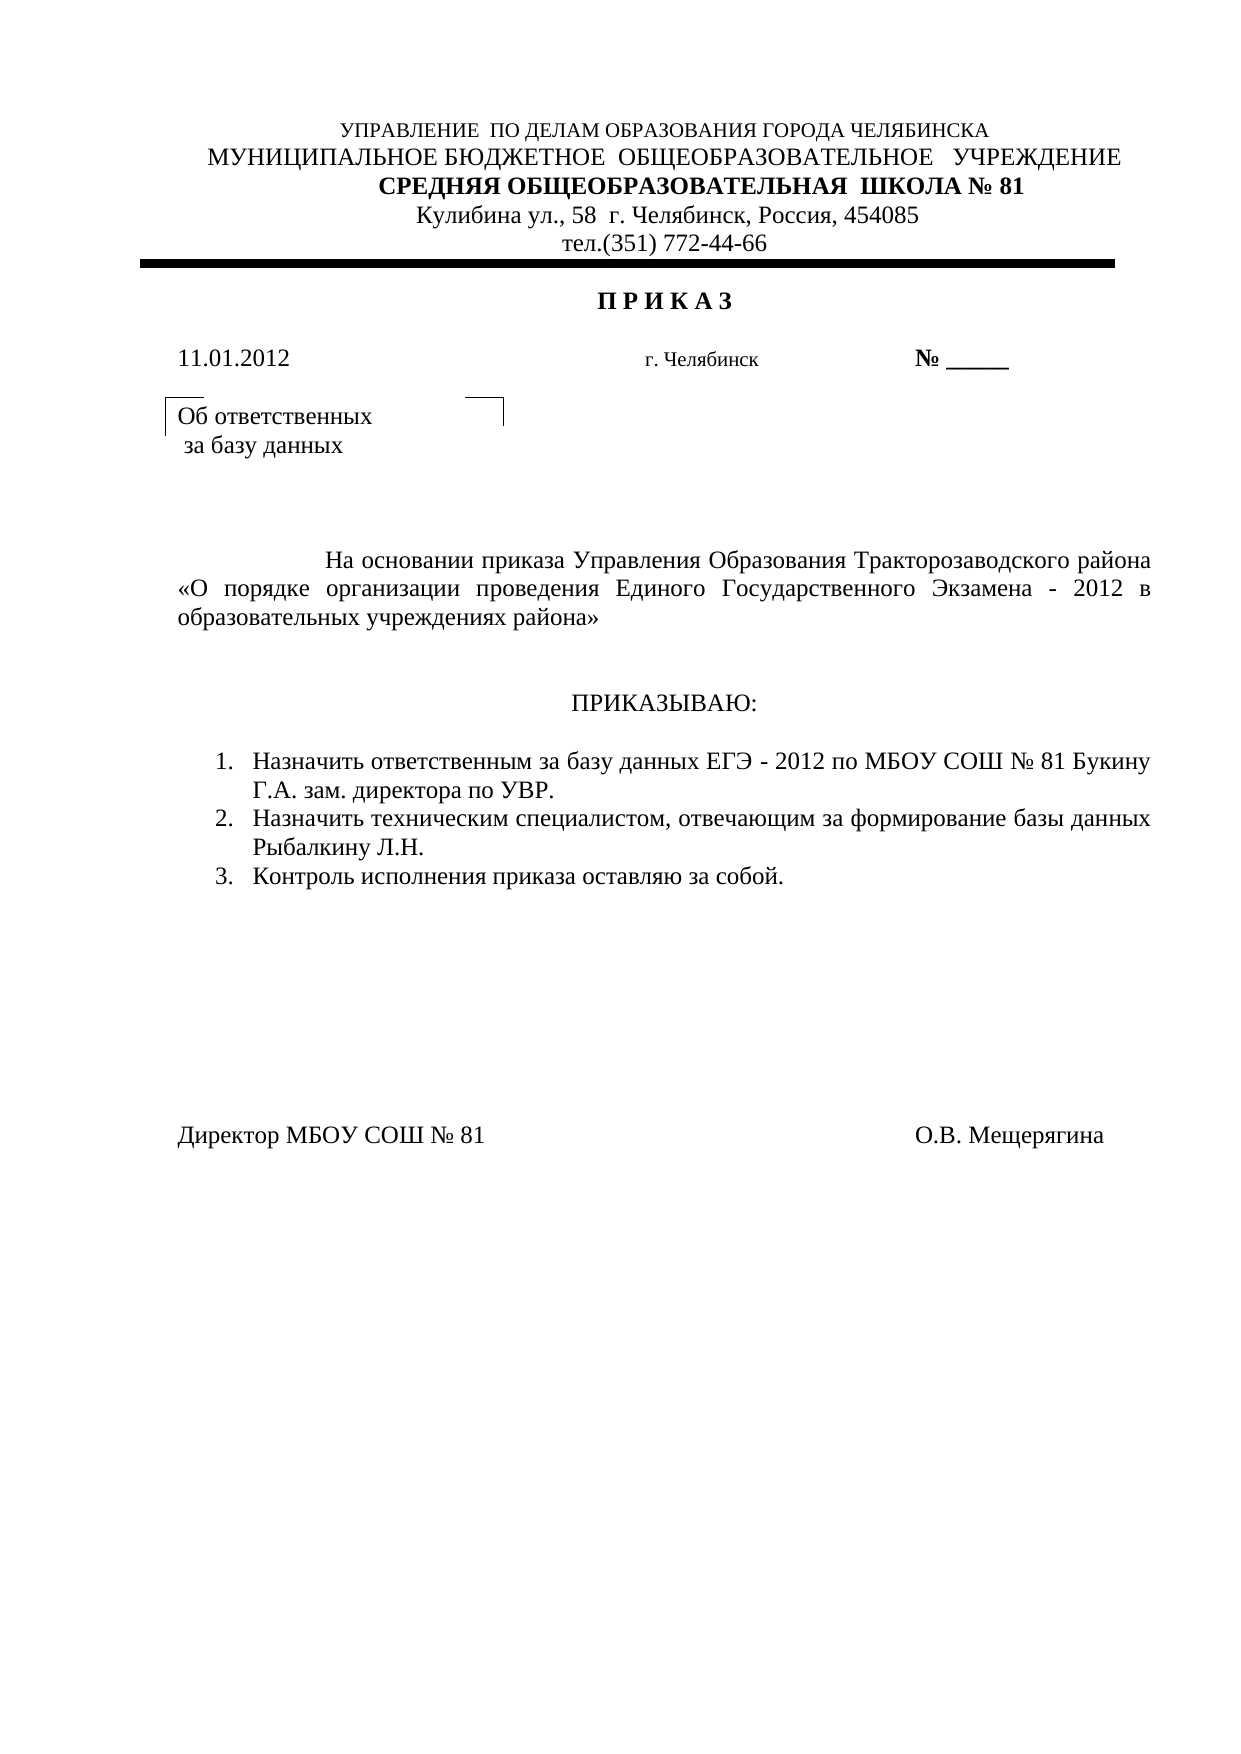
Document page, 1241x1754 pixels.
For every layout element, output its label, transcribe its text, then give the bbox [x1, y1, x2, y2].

text Директор МБОУ СОШ № 81 О.В. Мещерягина [177, 1120, 1152, 1148]
text 11.01.2012 г. Челябинск № _____ [177, 343, 1152, 372]
text ПРИКАЗЫВАЮ: [177, 688, 1152, 717]
text тел.(351) 772-44-66 [177, 228, 1152, 257]
text УПРАВЛЕНИЕ ПО ДЕЛАМ ОБРАЗОВАНИЯ ГОРОДА ЧЕЛЯБИНСКА [177, 118, 1152, 142]
text П Р И К А З [177, 286, 1152, 315]
text Об ответственных [177, 401, 1152, 430]
text Кулибина ул., 58 г. Челябинск, Россия, 454085 [177, 200, 1152, 228]
text На основании приказа Управления Образования Тракторозаводского района «О порядке организации проведения Единого Государственного Экзамена - 2012 в образовательных учреждениях района» [177, 545, 1152, 631]
text за базу данных [177, 430, 1152, 458]
list Назначить ответственным за базу данных ЕГЭ - 2012 по МБОУ СОШ № 81 Букину Г.А. зам. директора по УВР. [215, 746, 1152, 803]
list Назначить техническим специалистом, отвечающим за формирование базы данных Рыбалкину Л.Н. [215, 803, 1152, 861]
subtitle СРЕДНЯЯ ОБЩЕОБРАЗОВАТЕЛЬНАЯ ШКОЛА № 81 [177, 171, 1152, 200]
list Контроль исполнения приказа оставляю за собой. [215, 861, 1152, 890]
text МУНИЦИПАЛЬНОЕ БЮДЖЕТНОЕ ОБЩЕОБРАЗОВАТЕЛЬНОЕ УЧРЕЖДЕНИЕ [177, 142, 1152, 171]
